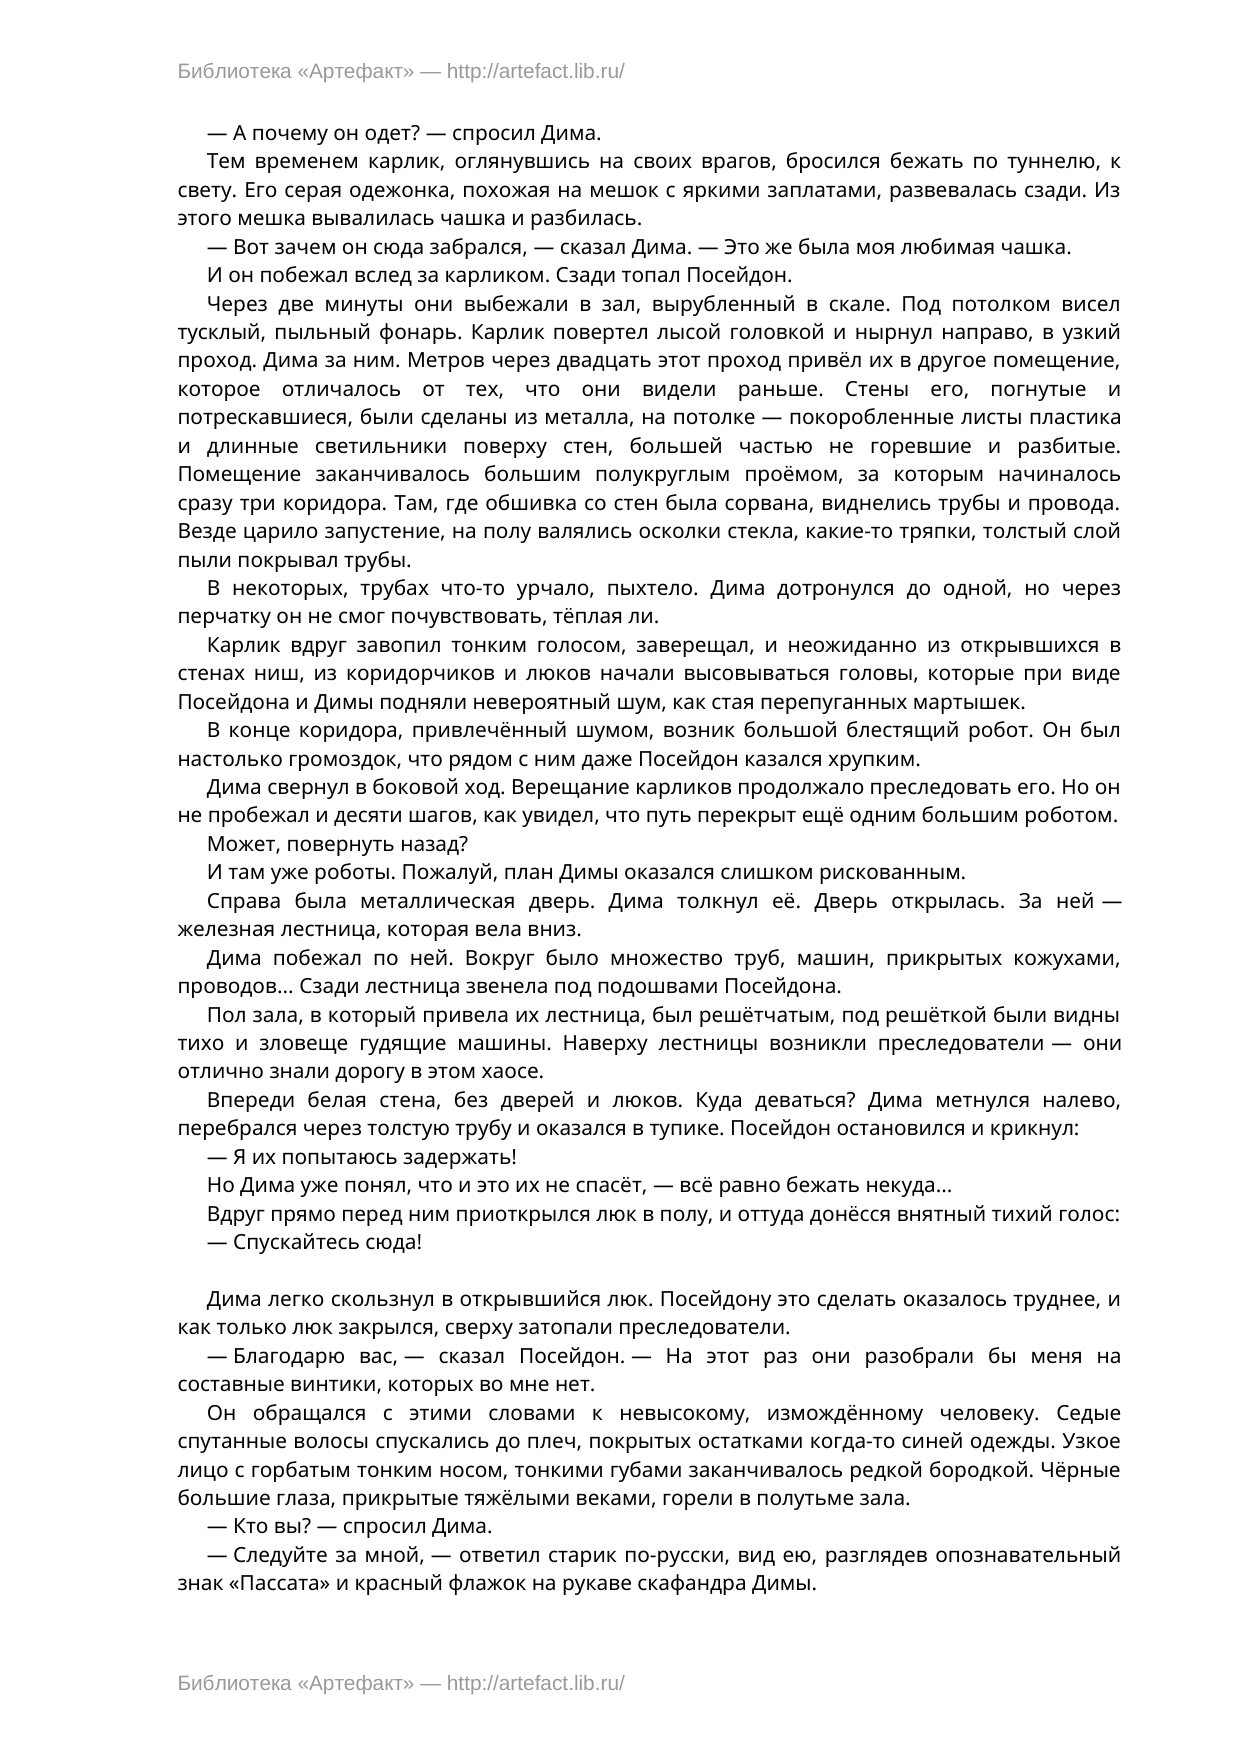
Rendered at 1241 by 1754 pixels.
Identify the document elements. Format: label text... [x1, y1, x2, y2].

text Пол зала, в который привела их лестница, был решётчатым, под решёткой были видны тихо и зловеще гудящие машины. Наверху лестницы возникли преследователи — они отлично знали дорогу в этом хаосе. [177, 1000, 1122, 1085]
text В конце коридора, привлечённый шумом, возник большой блестящий робот. Он был настолько громоздок, что рядом с ним даже Посейдон казался хрупким. [177, 715, 1122, 772]
text Вдруг прямо перед ним приоткрылся люк в полу, и оттуда донёсся внятный тихий голос: [177, 1199, 1122, 1227]
text Дима легко скользнул в открывшийся люк. Посейдону это сделать оказалось труднее, и как только люк закрылся, сверху затопали преследователи. [177, 1284, 1122, 1341]
text И он побежал вслед за карликом. Сзади топал Посейдон. [177, 260, 1122, 289]
text И там уже роботы. Пожалуй, план Димы оказался слишком рискованным. [177, 857, 1122, 886]
text Но Дима уже понял, что и это их не спасёт, — всё равно бежать некуда... [177, 1170, 1122, 1199]
text — А почему он одет? — спросил Дима. [177, 118, 1122, 147]
text Через две минуты они выбежали в зал, вырубленный в скале. Под потолком висел тусклый, пыльный фонарь. Карлик повертел лысой головкой и нырнул направо, в узкий проход. Дима за ним. Метров через двадцать этот проход привёл их в другое помещение, которое отличалось от тех, что они видели раньше. Стены его, погнутые и потрескавшиеся, были сделаны из металла, на потолке — покоробленные листы пластика и длинные светильники поверху стен, большей частью не горевшие и разбитые. Помещение заканчивалось большим полукруглым проёмом, за которым начиналось сразу три коридора. Там, где обшивка со стен была сорвана, виднелись трубы и провода. Везде царило запустение, на полу валялись осколки стекла, какие-то тряпки, толстый слой пыли покрывал трубы. [177, 289, 1122, 573]
text Тем временем карлик, оглянувшись на своих врагов, бросился бежать по туннелю, к свету. Его серая одежонка, похожая на мешок с яркими заплатами, развевалась сзади. Из этого мешка вывалилась чашка и разбилась. [177, 147, 1122, 232]
text Карлик вдруг завопил тонким голосом, заверещал, и неожиданно из открывшихся в стенах ниш, из коридорчиков и люков начали высовываться головы, которые при виде Посейдона и Димы подняли невероятный шум, как стая перепуганных мартышек. [177, 630, 1122, 715]
text Справа была металлическая дверь. Дима толкнул её. Дверь открылась. За ней — железная лестница, которая вела вниз. [177, 886, 1122, 943]
text — Кто вы? — спросил Дима. [177, 1512, 1122, 1540]
text — Вот зачем он сюда забрался, — сказал Дима. — Это же была моя любимая чашка. [177, 232, 1122, 260]
text Может, повернуть назад? [177, 829, 1122, 857]
text — Спускайтесь сюда! [177, 1227, 1122, 1256]
text — Следуйте за мной, — ответил старик по-русски, вид ею, разглядев опознавательный знак «Пассата» и красный флажок на рукаве скафандра Димы. [177, 1540, 1122, 1597]
text Дима свернул в боковой ход. Верещание карликов продолжало преследовать его. Но он не пробежал и десяти шагов, как увидел, что путь перекрыт ещё одним большим роботом. [177, 772, 1122, 829]
text В некоторых, трубах что-то урчало, пыхтело. Дима дотронулся до одной, но через перчатку он не смог почувствовать, тёплая ли. [177, 573, 1122, 630]
text Дима побежал по ней. Вокруг было множество труб, машин, прикрытых кожухами, проводов... Сзади лестница звенела под подошвами Посейдона. [177, 943, 1122, 1000]
text Он обращался с этими словами к невысокому, измождённому человеку. Седые спутанные волосы спускались до плеч, покрытых остатками когда-то синей одежды. Узкое лицо с горбатым тонким носом, тонкими губами заканчивалось редкой бородкой. Чёрные большие глаза, прикрытые тяжёлыми веками, горели в полутьме зала. [177, 1398, 1122, 1512]
text Впереди белая стена, без дверей и люков. Куда деваться? Дима метнулся налево, перебрался через толстую трубу и оказался в тупике. Посейдон остановился и крикнул: [177, 1085, 1122, 1142]
text — Я их попытаюсь задержать! [177, 1142, 1122, 1170]
text — Благодарю вас, — сказал Посейдон. — На этот раз они разобрали бы меня на составные винтики, которых во мне нет. [177, 1341, 1122, 1398]
